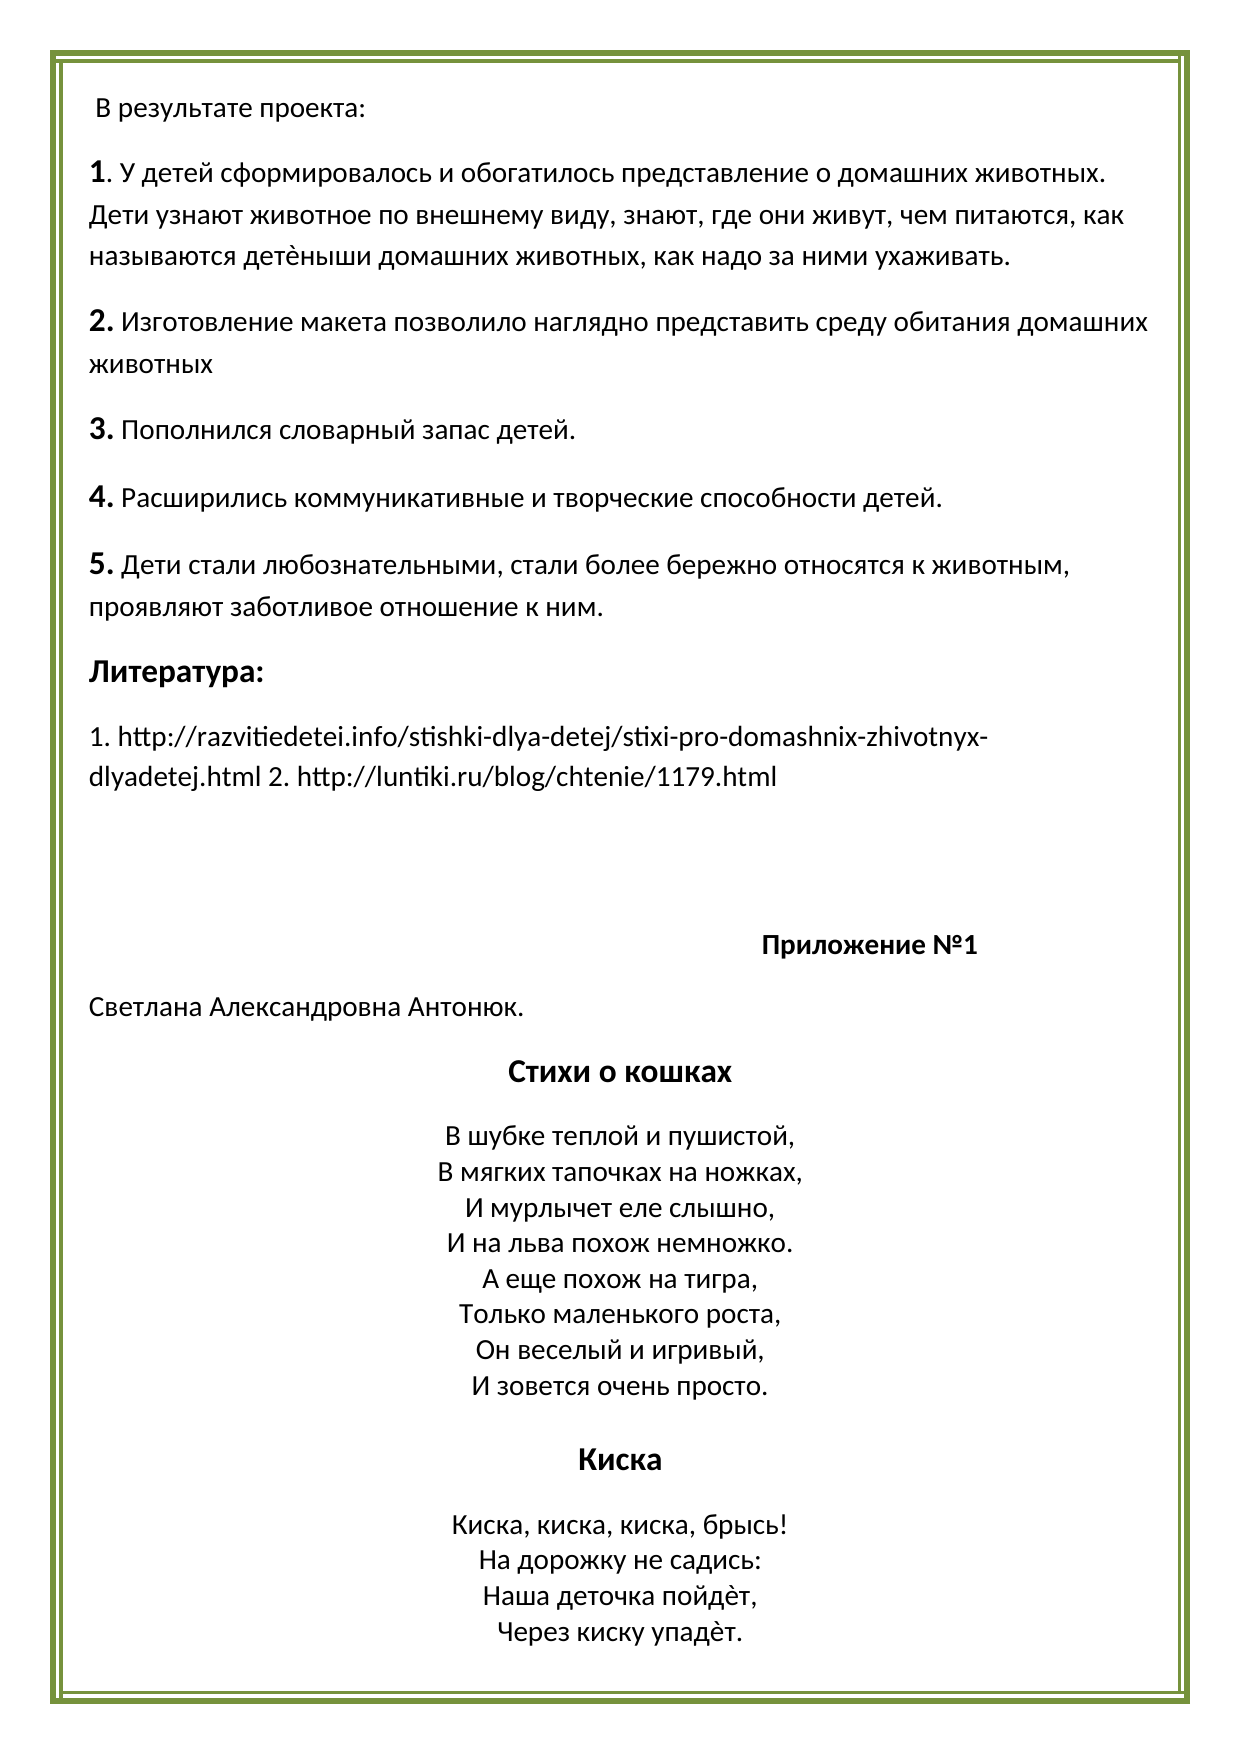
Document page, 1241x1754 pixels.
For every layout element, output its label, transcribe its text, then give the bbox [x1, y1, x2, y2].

text Литература: [89, 650, 1152, 691]
text А еще похож на тигра, [89, 1260, 1152, 1296]
text И мурлычет еле слышно, [89, 1189, 1152, 1224]
text Светлана Александровна Антонюк. [89, 988, 1152, 1024]
text На дорожку не садись: [89, 1541, 1152, 1577]
text Стихи о кошках [89, 1050, 1152, 1091]
text 1. http://razvitiedetei.info/stishki-dlya-detej/stixi-pro-domashnix-zhivotnyx-dlyadetej.html 2. http://luntiki.ru/blog/chtenie/1179.html [89, 718, 1152, 794]
text Наша деточка пойдѐт, [89, 1577, 1152, 1613]
text Киска [89, 1438, 1152, 1479]
text 3. Пополнился словарный запас детей. [89, 407, 1152, 448]
text В мягких тапочках на ножках, [89, 1153, 1152, 1189]
text Киска, киска, киска, брысь! [89, 1506, 1152, 1541]
text И зовется очень просто. [89, 1367, 1152, 1402]
text 1. У детей сформировалось и обогатилось представление о домашних животных. Дети узнают животное по внешнему виду, знают, где они живут, чем питаются, как называются детѐныши домашних животных, как надо за ними ухаживать. [89, 150, 1152, 273]
text Он веселый и игривый, [89, 1331, 1152, 1367]
text 5. Дети стали любознательными, стали более бережно относятся к животным, проявляют заботливое отношение к ним. [89, 542, 1152, 624]
text 4. Расширились коммуникативные и творческие способности детей. [89, 474, 1152, 515]
text В результате проекта: [89, 89, 1152, 124]
text Через киску упадѐт. [89, 1613, 1152, 1648]
text В шубке теплой и пушистой, [89, 1117, 1152, 1153]
text И на льва похож немножко. [89, 1224, 1152, 1260]
text Только маленького роста, [89, 1296, 1152, 1331]
text Приложение №1 [89, 926, 1152, 962]
text 2. Изготовление макета позволило наглядно представить среду обитания домашних животных [89, 299, 1152, 381]
